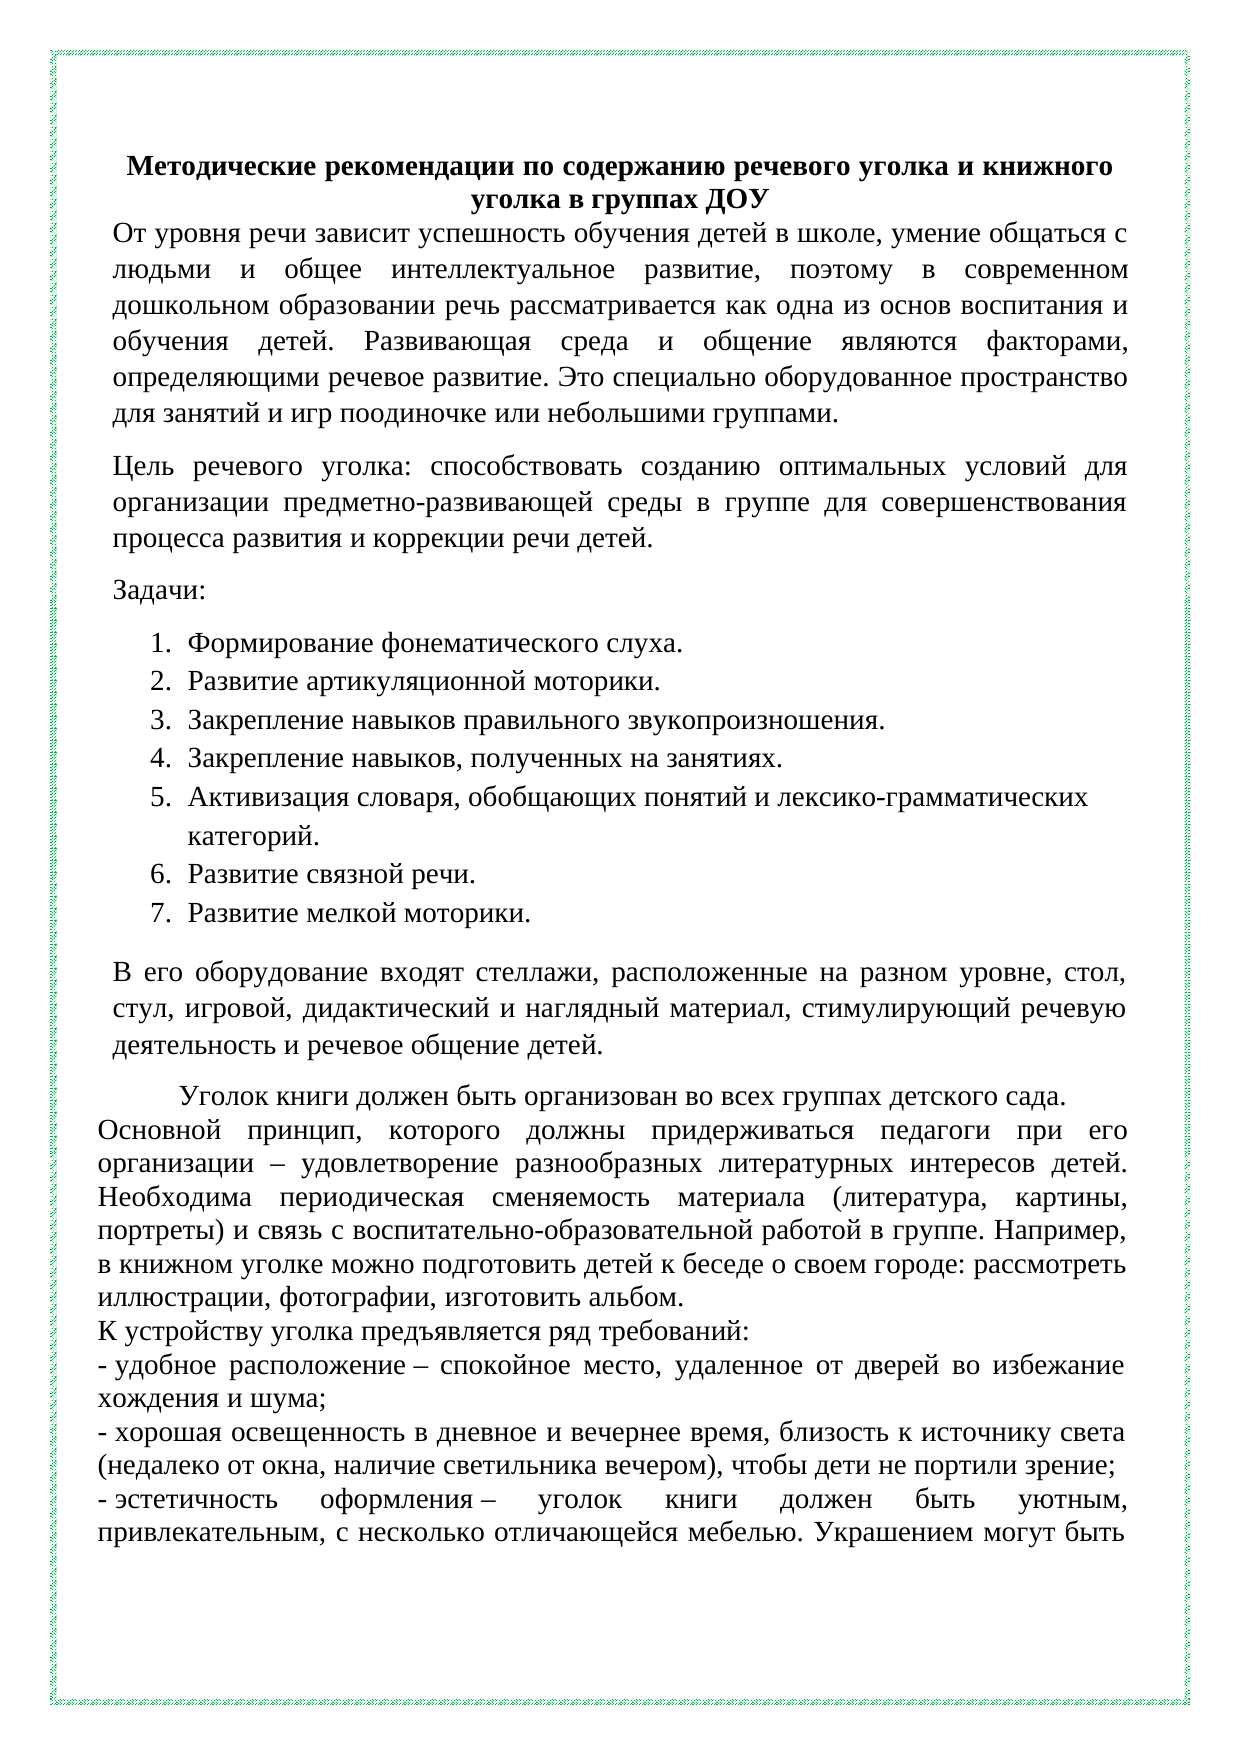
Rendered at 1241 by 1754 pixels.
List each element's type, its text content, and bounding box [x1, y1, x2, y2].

text В его оборудование входят стеллажи, расположенные на разном уровне, стол, стул, игровой, дидактический и наглядный материал, стимулирующий речевую деятельность и речевое общение детей. [112, 954, 1127, 1060]
list удобное расположение – спокойное место, удаленное от дверей во избежание хождения и шума; [97, 1347, 1128, 1414]
list хорошая освещенность в дневное и вечернее время, близость к источнику света (недалеко от окна, наличие светильника вечером), чтобы дети не портили зрение; [97, 1414, 1128, 1481]
list Развитие артикуляционной моторики. [150, 663, 1140, 697]
list Развитие мелкой моторики. [150, 895, 1140, 928]
picture [50, 50, 1191, 1705]
text Основной принцип, которого должны придерживаться педагоги при его организации – удовлетворение разнообразных литературных интересов детей. Необходима периодическая сменяемость материала (литература, картины, портреты) и связь с воспитательно-образовательной работой в группе. Например, в книжном уголке можно подготовить детей к беседе о своем городе: рассмотреть иллюстрации, фотографии, изготовить альбом. [97, 1112, 1128, 1313]
text К устройству уголка предъявляется ряд требований: [97, 1313, 1140, 1347]
list эстетичность оформления – уголок книги должен быть уютным, привлекательным, с несколько отличающейся мебелью. Украшением могут быть [97, 1481, 1128, 1548]
subtitle Методические рекомендации по содержанию речевого уголка и книжного уголка в группах ДОУ [126, 148, 1114, 215]
list Формирование фонематического слуха. [150, 625, 1140, 658]
list Развитие связной речи. [150, 856, 1140, 890]
text От уровня речи зависит успешность обучения детей в школе, умение общаться с людьми и общее интеллектуальное развитие, поэтому в современном дошкольном образовании речь рассматривается как одна из основ воспитания и обучения детей. Развивающая среда и общение являются факторами, определяющими речевое развитие. Это специально оборудованное пространство для занятий и игр поодиночке или небольшими группами. [112, 215, 1129, 429]
text Задачи: [112, 572, 1140, 606]
list Закрепление навыков правильного звукопроизношения. [150, 702, 1140, 735]
list Закрепление навыков, полученных на занятиях. [150, 740, 1140, 774]
text Цель речевого уголка: способствовать созданию оптимальных условий для организации предметно-развивающей среды в группе для совершенствования процесса развития и коррекции речи детей. [112, 448, 1127, 554]
list Активизация словаря, обобщающих понятий и лексико-грамматических категорий. [150, 779, 1089, 851]
text Уголок книги должен быть организован во всех группах детского сада. [178, 1078, 1140, 1112]
